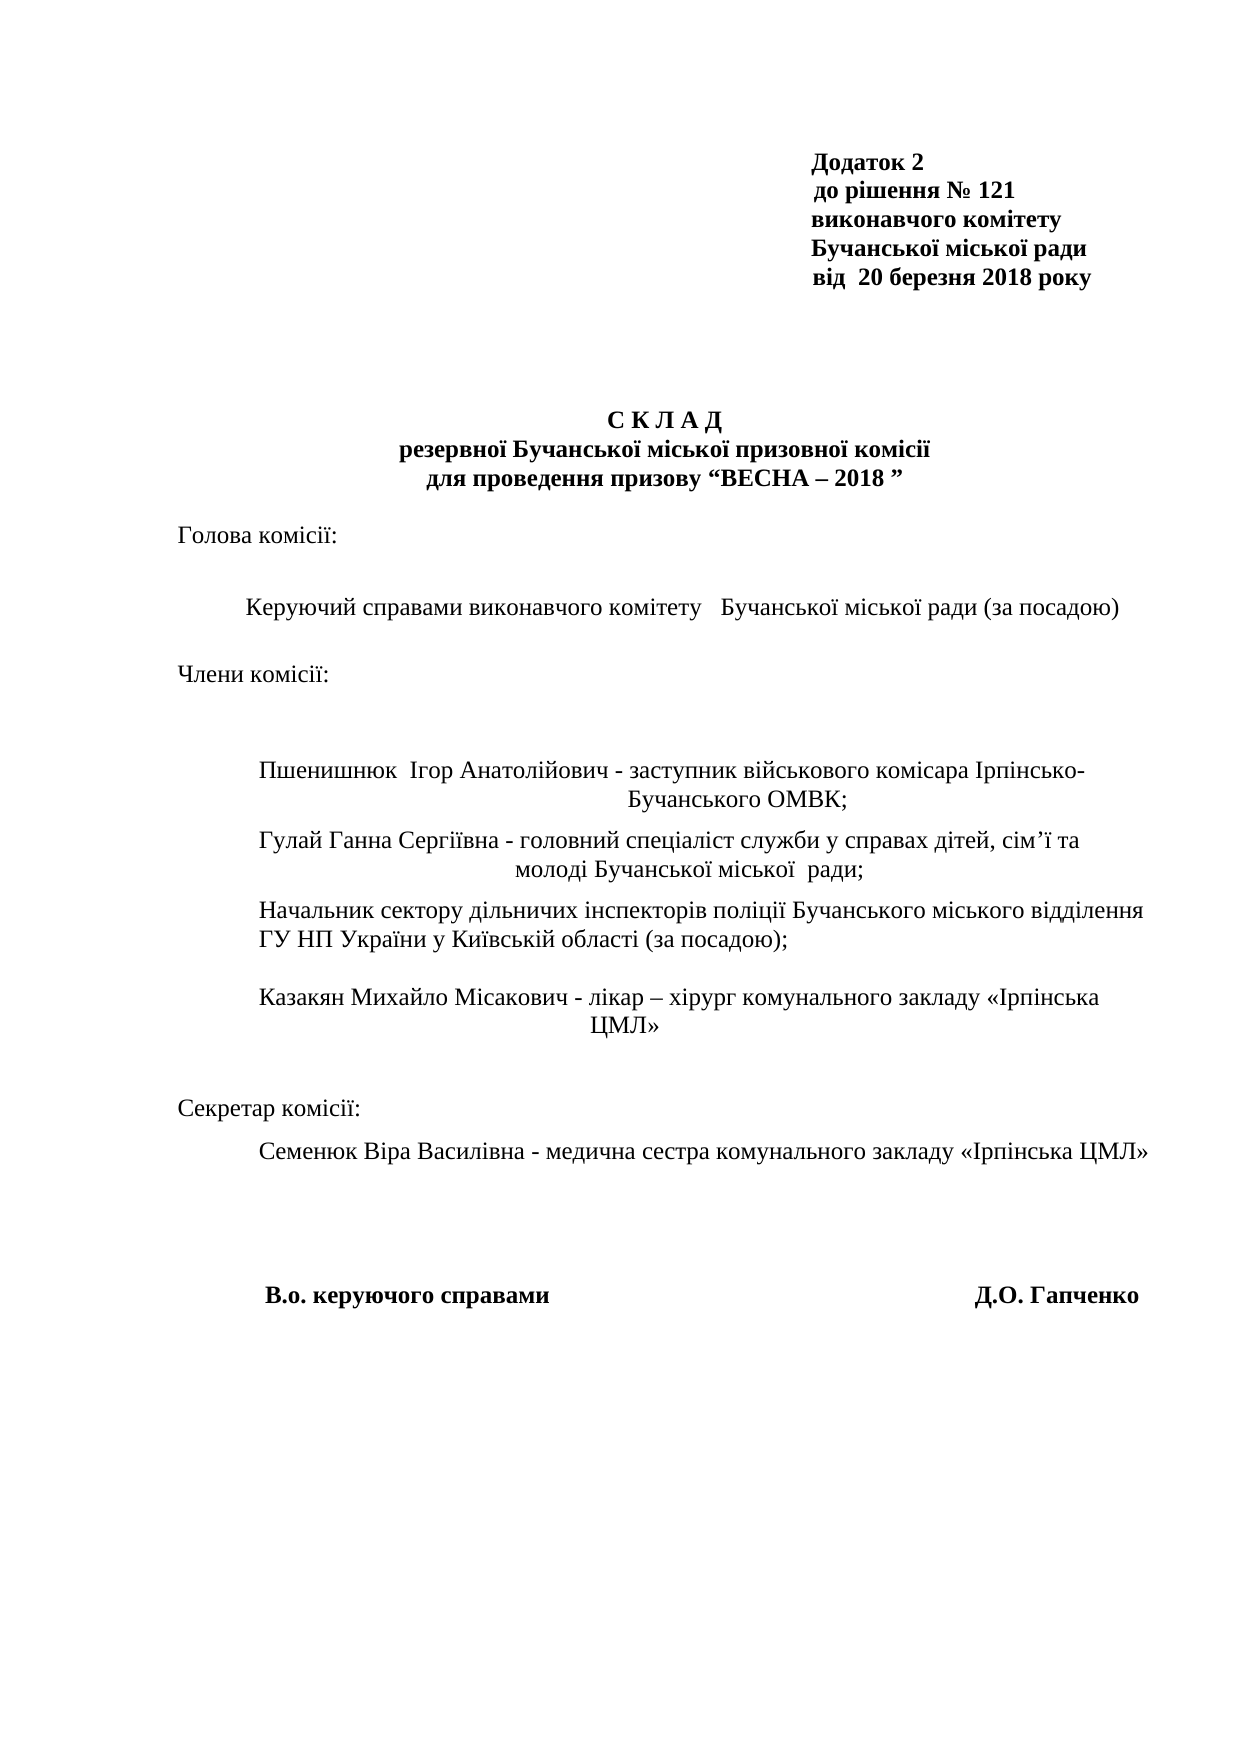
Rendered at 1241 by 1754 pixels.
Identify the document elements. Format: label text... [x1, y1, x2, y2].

text Начальник сектору дільничих інспекторів поліції Бучанського міського відділення [177, 896, 1152, 924]
text Додаток 2 [546, 147, 1152, 176]
text Члени комісії: [177, 659, 1152, 687]
text Секретар комісії: [177, 1093, 1152, 1122]
text Голова комісії: [177, 521, 1152, 549]
text до рішення № 121 [177, 176, 1152, 204]
text виконавчого комітету [177, 204, 1152, 233]
text Пшенишнюк Ігор Анатолійович - заступник військового комісара Ірпінсько-Бучанського ОМВК; [252, 756, 1152, 813]
text Бучанської міської ради [177, 233, 1152, 262]
text Семенюк Віра Василівна - медична сестра комунального закладу «Ірпінська ЦМЛ» [177, 1136, 1152, 1165]
text резервної Бучанської міської призовної комісії [177, 434, 1152, 463]
text В.о. керуючого справами Д.О. Гапченко [177, 1280, 1152, 1309]
text від 20 березня 2018 року [177, 262, 1152, 291]
text Керуючий справами виконавчого комітету Бучанської міської ради (за посадою) [208, 592, 1152, 621]
text С К Л А Д [177, 406, 1152, 434]
text ГУ НП України у Київській області (за посадою); [177, 924, 1152, 953]
text Казакян Михайло Місакович - лікар – хірург комунального закладу «Ірпінська ЦМЛ» [177, 982, 1152, 1039]
text для проведення призову “ВЕСНА – [177, 463, 1152, 492]
text Гулай Ганна Сергіївна - головний спеціаліст служби у справах дітей, сім’ї та молоді Бучанської міської ради; [252, 826, 1152, 883]
